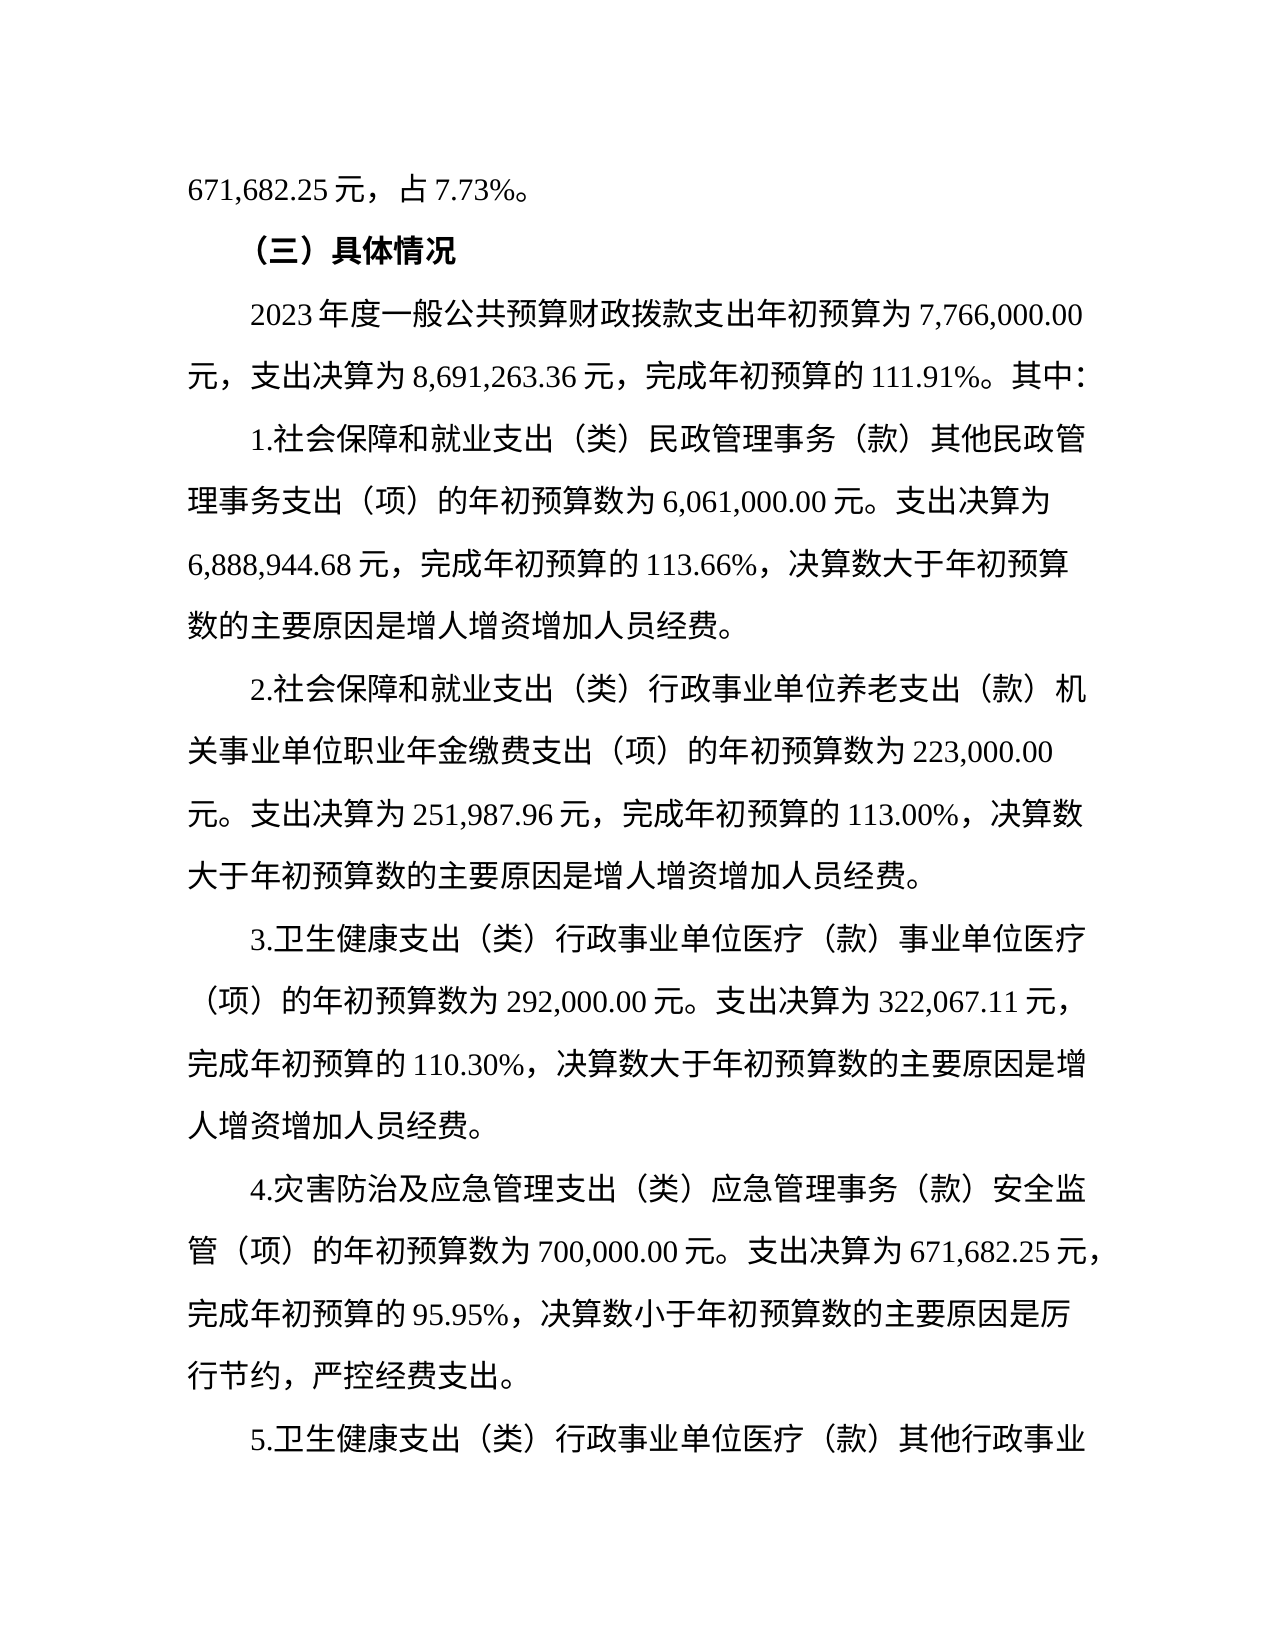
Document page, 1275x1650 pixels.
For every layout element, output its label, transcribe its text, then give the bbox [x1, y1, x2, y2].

text 4.灾害防治及应急管理支出（类）应急管理事务（款）安全监管（项）的年初预算数为700,000.00元。支出决算为671,682.25元，完成年初预算的95.95%，决算数小于年初预算数的主要原因是厉行节约，严控经费支出。 [187, 1150, 1087, 1400]
text 2023年度一般公共预算财政拨款支出年初预算为7,766,000.00元，支出决算为8,691,263.36元，完成年初预算的111.91%。其中： [187, 275, 1087, 400]
text （三）具体情况 [237, 212, 1087, 275]
text 1.社会保障和就业支出（类）民政管理事务（款）其他民政管理事务支出（项）的年初预算数为6,061,000.00元。支出决算为6,888,944.68元，完成年初预算的113.66%，决算数大于年初预算数的主要原因是增人增资增加人员经费。 [187, 400, 1087, 650]
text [187, 150, 1087, 212]
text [187, 1400, 1087, 1462]
text 3.卫生健康支出（类）行政事业单位医疗（款）事业单位医疗（项）的年初预算数为292,000.00元。支出决算为322,067.11元，完成年初预算的110.30%，决算数大于年初预算数的主要原因是增人增资增加人员经费。 [187, 900, 1087, 1150]
text 2.社会保障和就业支出（类）行政事业单位养老支出（款）机关事业单位职业年金缴费支出（项）的年初预算数为223,000.00元。支出决算为251,987.96元，完成年初预算的113.00%，决算数大于年初预算数的主要原因是增人增资增加人员经费。 [187, 650, 1087, 900]
